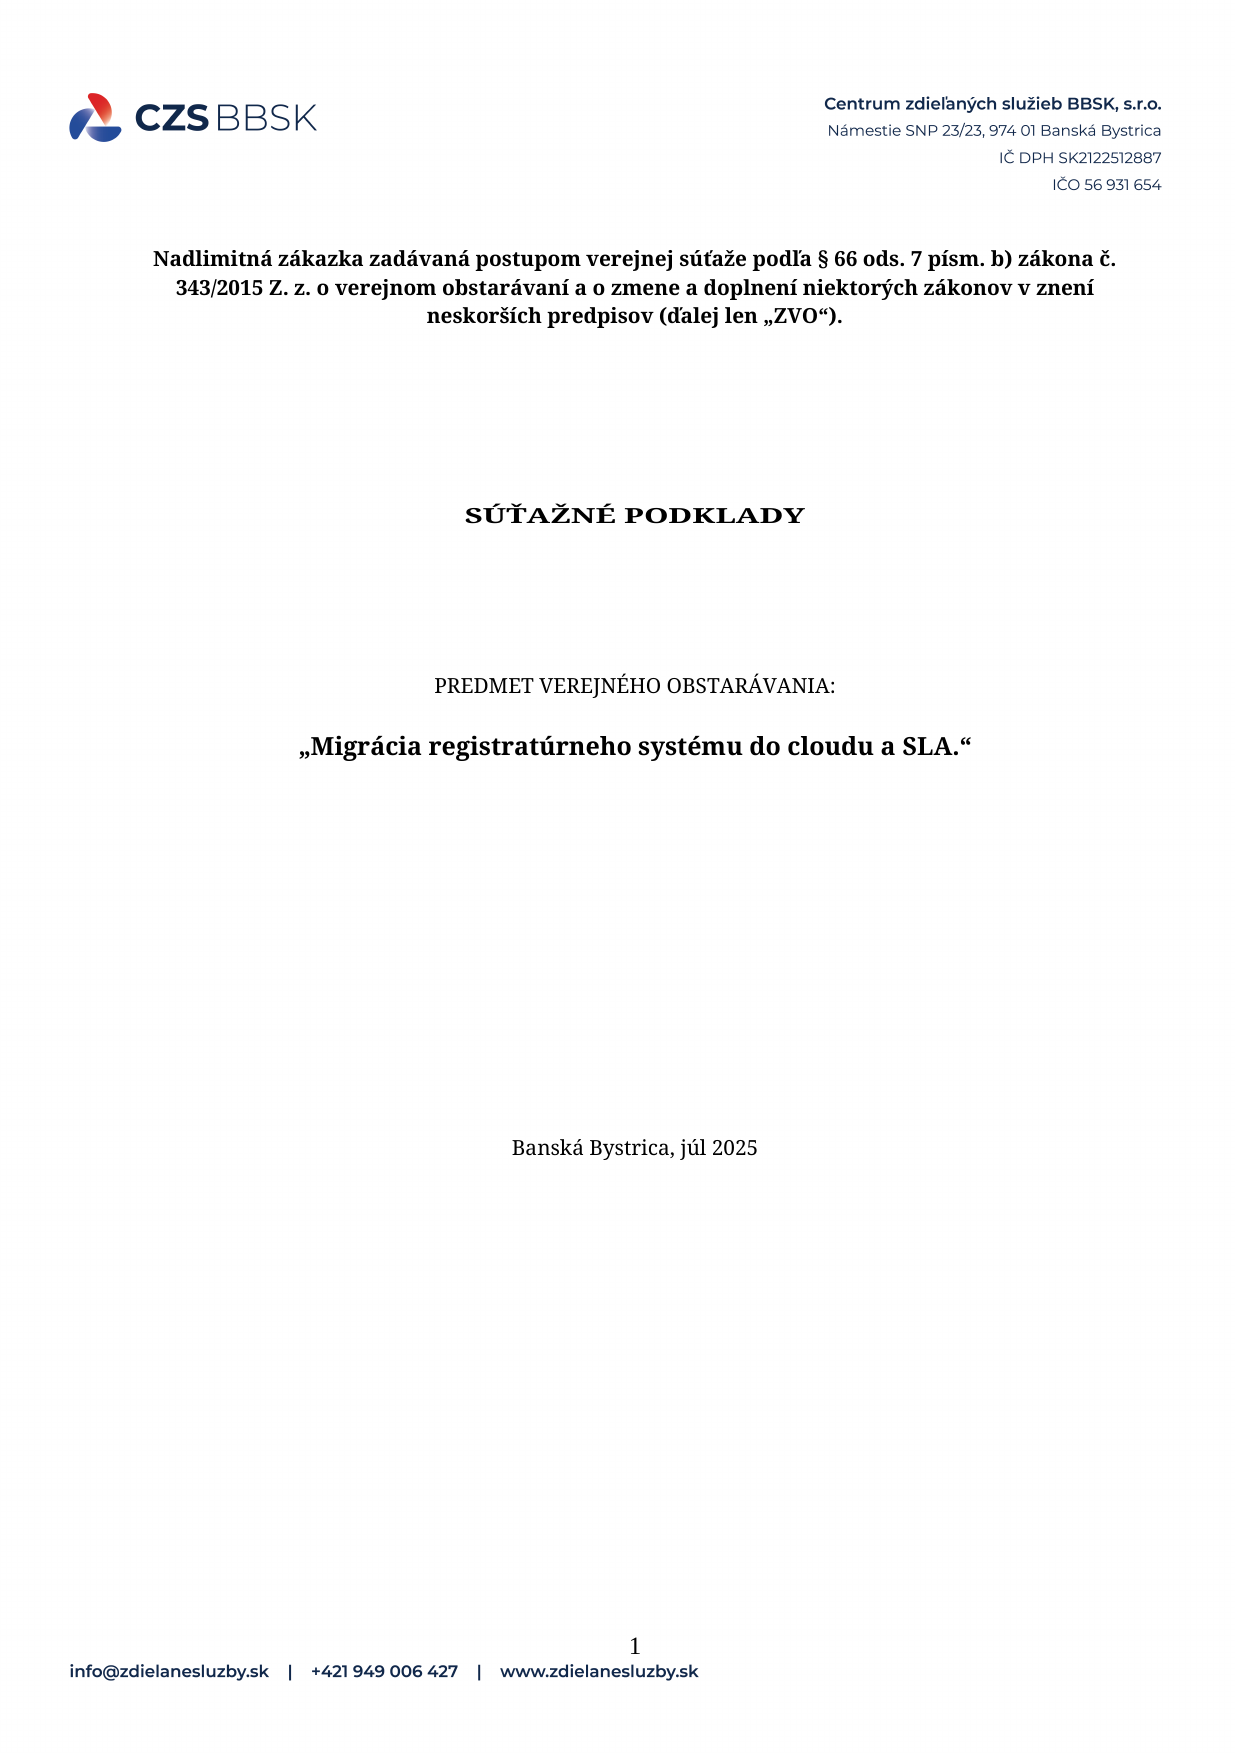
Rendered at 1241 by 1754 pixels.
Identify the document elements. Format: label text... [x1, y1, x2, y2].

subtitle SÚŤAŽNÉ PODKLADY [148, 501, 1122, 529]
text Banská Bystrica, júl 2025 [148, 1133, 1122, 1161]
text „Migrácia registratúrneho systému do cloudu a SLA.“ [148, 728, 1122, 762]
text PREDMET VEREJNÉHO OBSTARÁVANIA: [148, 671, 1122, 700]
text Nadlimitná zákazka zadávaná postupom verejnej súťaže podľa § 66 ods. 7 písm. b) zákona č. 343/2015 Z. z. o verejnom obstarávaní a o zmene a doplnení niektorých zákonov v znení neskorších predpisov (ďalej len „ZVO“). [148, 244, 1122, 330]
